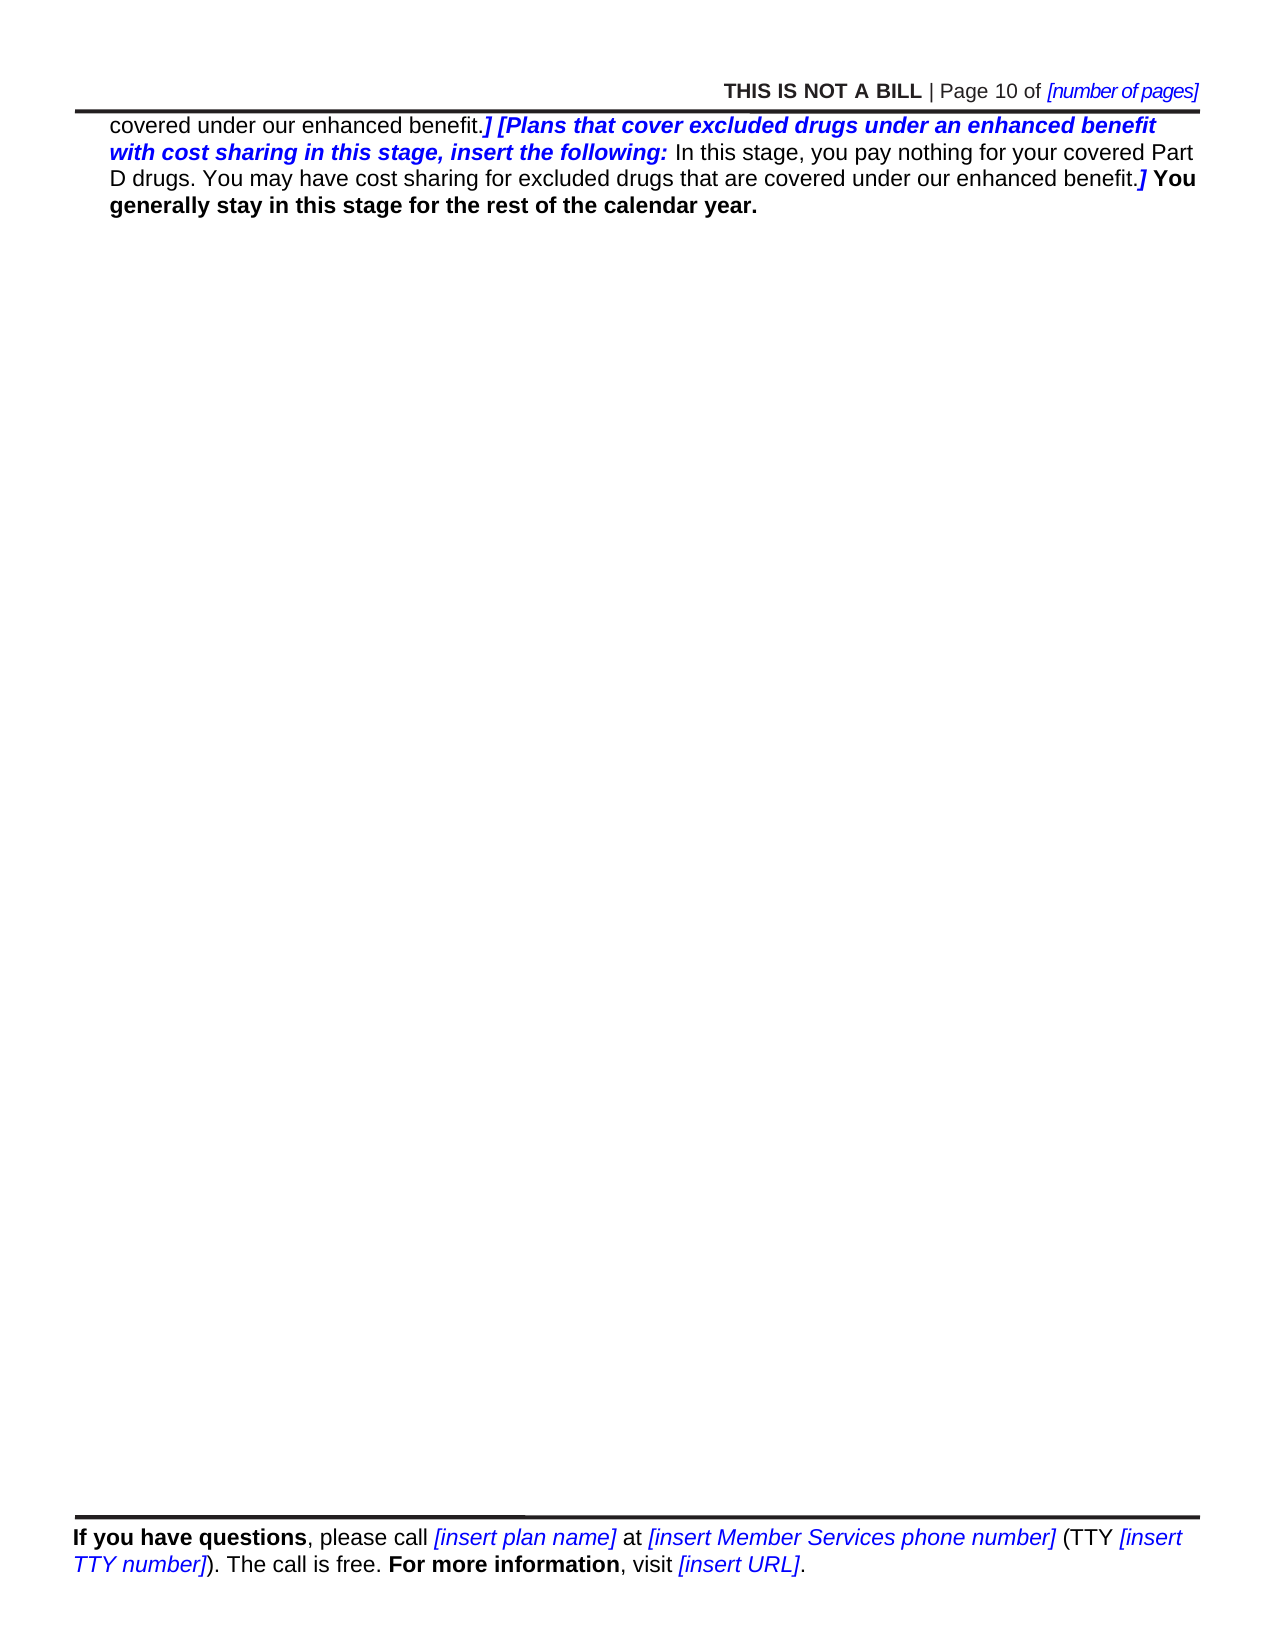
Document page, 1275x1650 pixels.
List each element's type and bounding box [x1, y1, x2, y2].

list [72, 112, 1210, 218]
